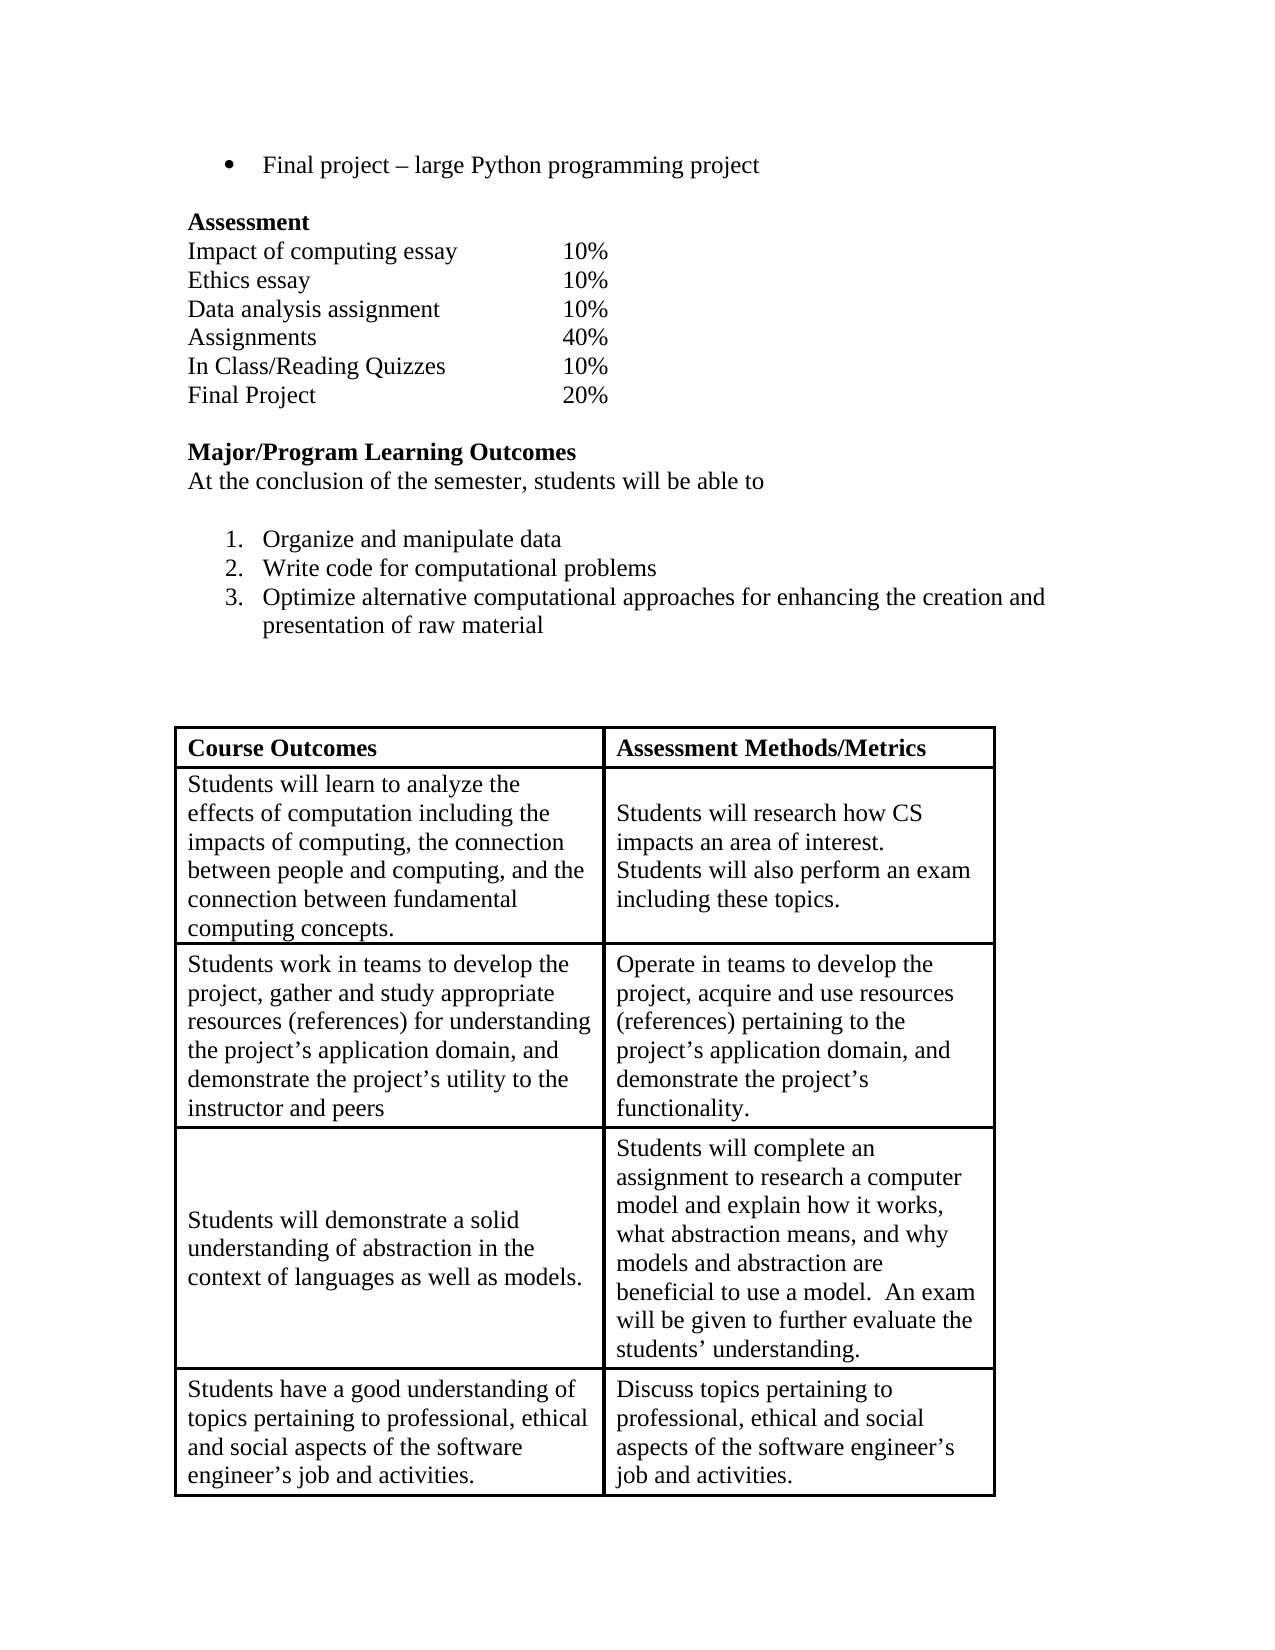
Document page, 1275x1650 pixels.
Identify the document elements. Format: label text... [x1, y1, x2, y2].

list Final project – large Python programming project [225, 150, 1087, 179]
table_cell Students will learn to analyze the effects of computation including the impacts of computing, the connection between people and computing, and the connection between fundamental computing concepts. [177, 769, 602, 942]
table_cell Operate in teams to develop the project, acquire and use resources (references) pertaining to the project’s application domain, and demonstrate the project’s functionality. [606, 945, 993, 1126]
list Write code for computational problems [225, 553, 1087, 582]
text At the conclusion of the semester, students will be able to [187, 466, 1087, 495]
table_header Assessment Methods/Metrics [606, 729, 993, 766]
list Organize and manipulate data [225, 524, 1087, 553]
text Assessment [187, 207, 1087, 236]
text Major/Program Learning Outcomes [187, 437, 1087, 466]
table_cell Students will complete an assignment to research a computer model and explain how it works, what abstraction means, and why models and abstraction are beneficial to use a model. An exam will be given to further evaluate the students’ understanding. [606, 1129, 993, 1367]
table_cell Discuss topics pertaining to professional, ethical and social aspects of the software engineer’s job and activities. [606, 1370, 993, 1493]
text Impact of computing essay 10% [187, 236, 1087, 265]
table_cell Students work in teams to develop the project, gather and study appropriate resources (references) for understanding the project’s application domain, and demonstrate the project’s utility to the instructor and peers [177, 945, 602, 1126]
table_cell Students have a good understanding of topics pertaining to professional, ethical and social aspects of the software engineer’s job and activities. [177, 1370, 602, 1493]
text Ethics essay 10% [187, 265, 1087, 294]
list Optimize alternative computational approaches for enhancing the creation and presentation of raw material [544, 582, 1087, 639]
table_header Course Outcomes [177, 729, 602, 766]
text In Class/Reading Quizzes 10% [187, 351, 1087, 380]
table_cell Students will demonstrate a solid understanding of abstraction in the context of languages as well as models. [177, 1129, 602, 1367]
table_cell Students will research how CS impacts an area of interest. Students will also perform an exam including these topics. [606, 769, 993, 942]
text Data analysis assignment 10% [187, 294, 1087, 322]
text Assignments 40% [187, 322, 1087, 351]
text Final Project 20% [187, 380, 1087, 409]
